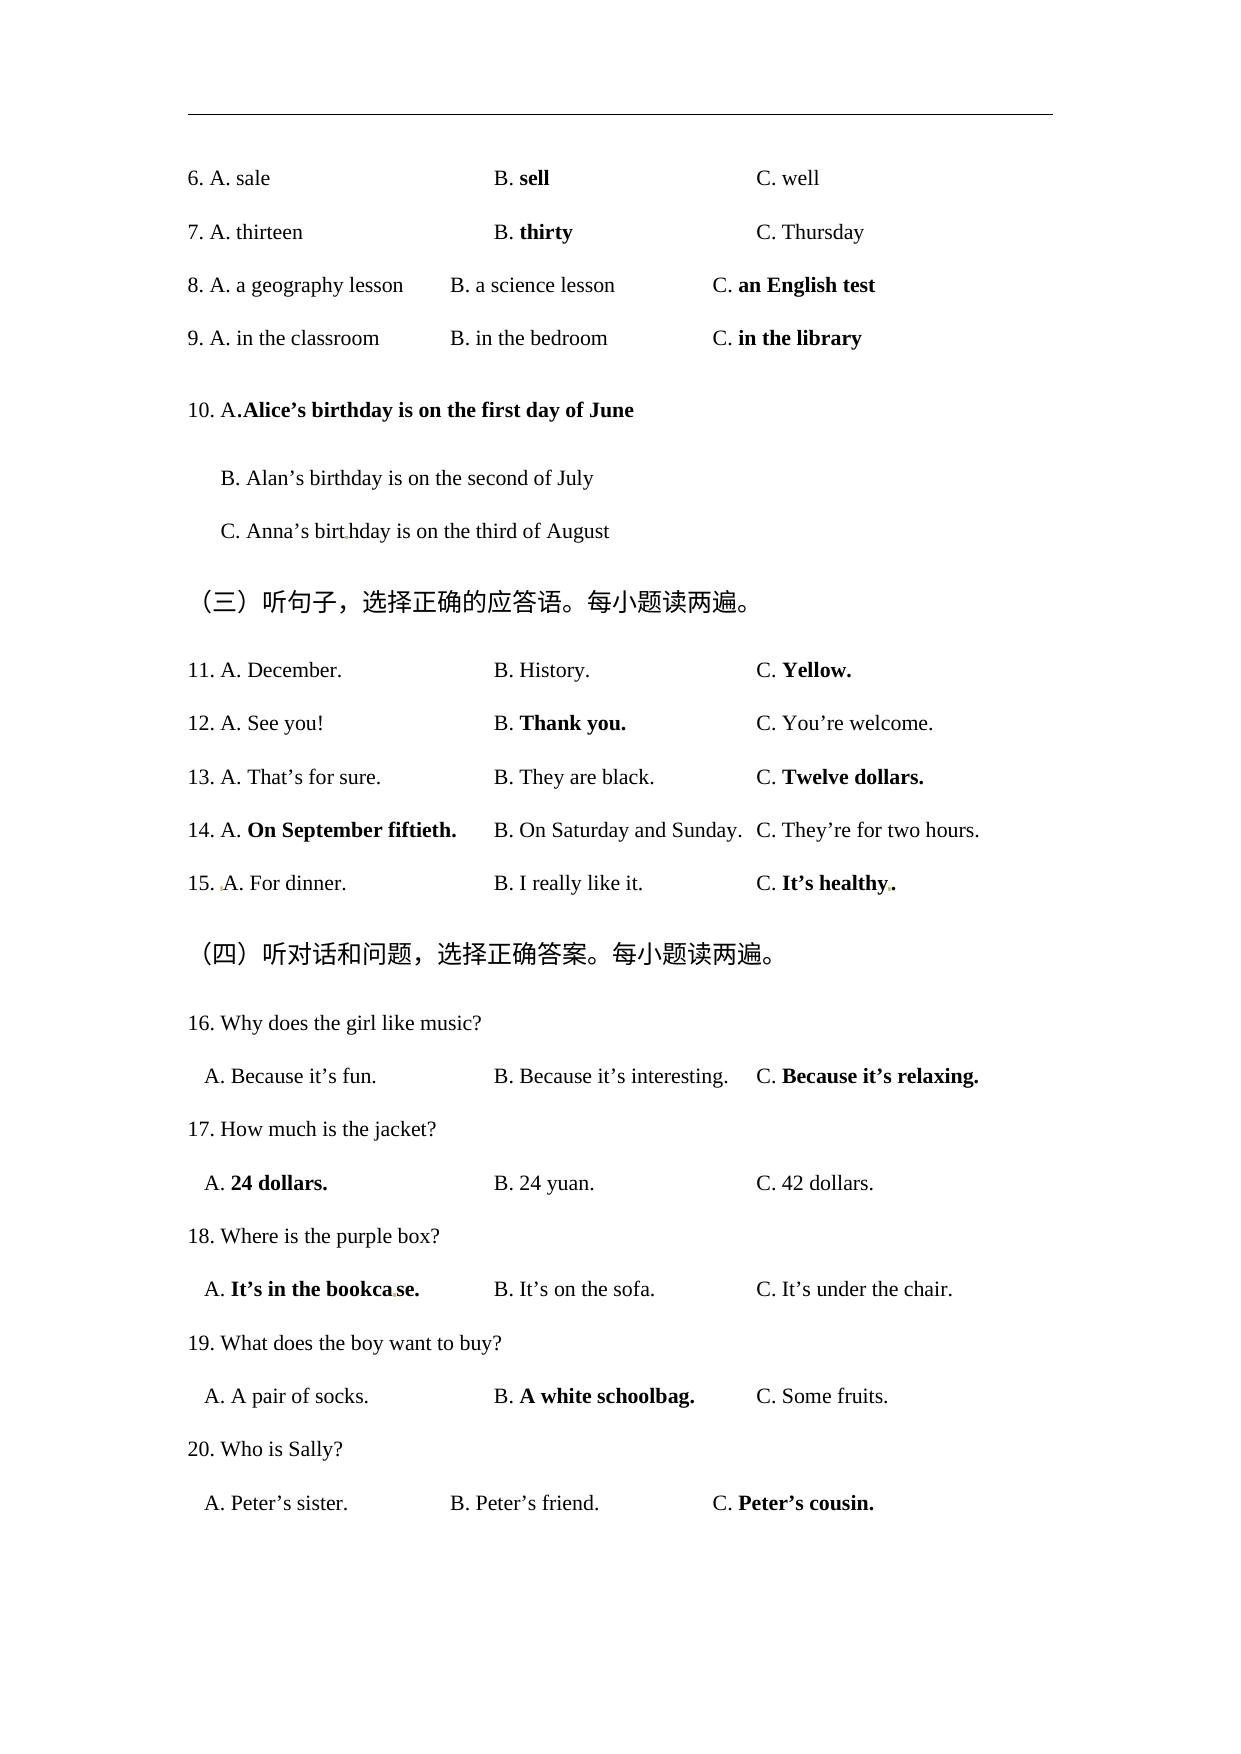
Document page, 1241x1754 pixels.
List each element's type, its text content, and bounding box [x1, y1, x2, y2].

text B. Alan’s birthday is on the second of July [187, 461, 1053, 493]
text （四）听对话和问题，选择正确答案。每小题读两遍。 [187, 920, 1053, 985]
text 6. A. sale B. sell C. well [187, 162, 1053, 194]
text 15. A. For dinner. B. I really like it. C. It’s healthy. [187, 867, 1053, 899]
text 9. A. in the classroom B. in the bedroom C. in the library [187, 322, 1053, 354]
text A. A pair of socks. B. A white schoolbag. C. Some fruits. [187, 1379, 1053, 1412]
text A. 24 dollars. B. 24 yuan. C. 42 dollars. [187, 1166, 1053, 1198]
text A. It’s in the bookcase. B. It’s on the sofa. C. It’s under the chair. [187, 1273, 1053, 1305]
text （三）听句子，选择正确的应答语。每小题读两遍。 [187, 568, 1053, 633]
text A. Peter’s sister. B. Peter’s friend. C. Peter’s cousin. [187, 1486, 1053, 1518]
text C. Anna’s birthday is on the third of August[来源:Z|xx|k.Com] [187, 514, 1053, 547]
text 13. A. That’s for sure. B. They are black. C. Twelve dollars. [187, 760, 1053, 793]
text A. Because it’s fun. B. Because it’s interesting. C. Because it’s relaxing. [187, 1059, 1053, 1092]
text 7. A. thirteen B. thirty C. Thursday [187, 215, 1053, 248]
text 18. Where is the purple box? [187, 1219, 1053, 1252]
text 14. A. On September fiftieth. B. On Saturday and Sunday. C. They’re for two hours. [来源:学+科+网] [187, 813, 1053, 846]
text 8. A. a geography lesson B. a science lesson C. an English test [187, 268, 1053, 301]
text 16. Why does the girl like music? [187, 1006, 1053, 1038]
text 19. What does the boy want to buy? [187, 1326, 1053, 1358]
text 12. A. See you! B. Thank you. C. You’re welcome. [187, 707, 1053, 739]
text 20. Who is Sally? [187, 1433, 1053, 1465]
text 10. A.Alice’s birthday is on the first day of June [187, 375, 1053, 440]
text 17. How much is the jacket? [187, 1113, 1053, 1145]
text 11. A. December. B. History. C. Yellow. [187, 653, 1053, 686]
